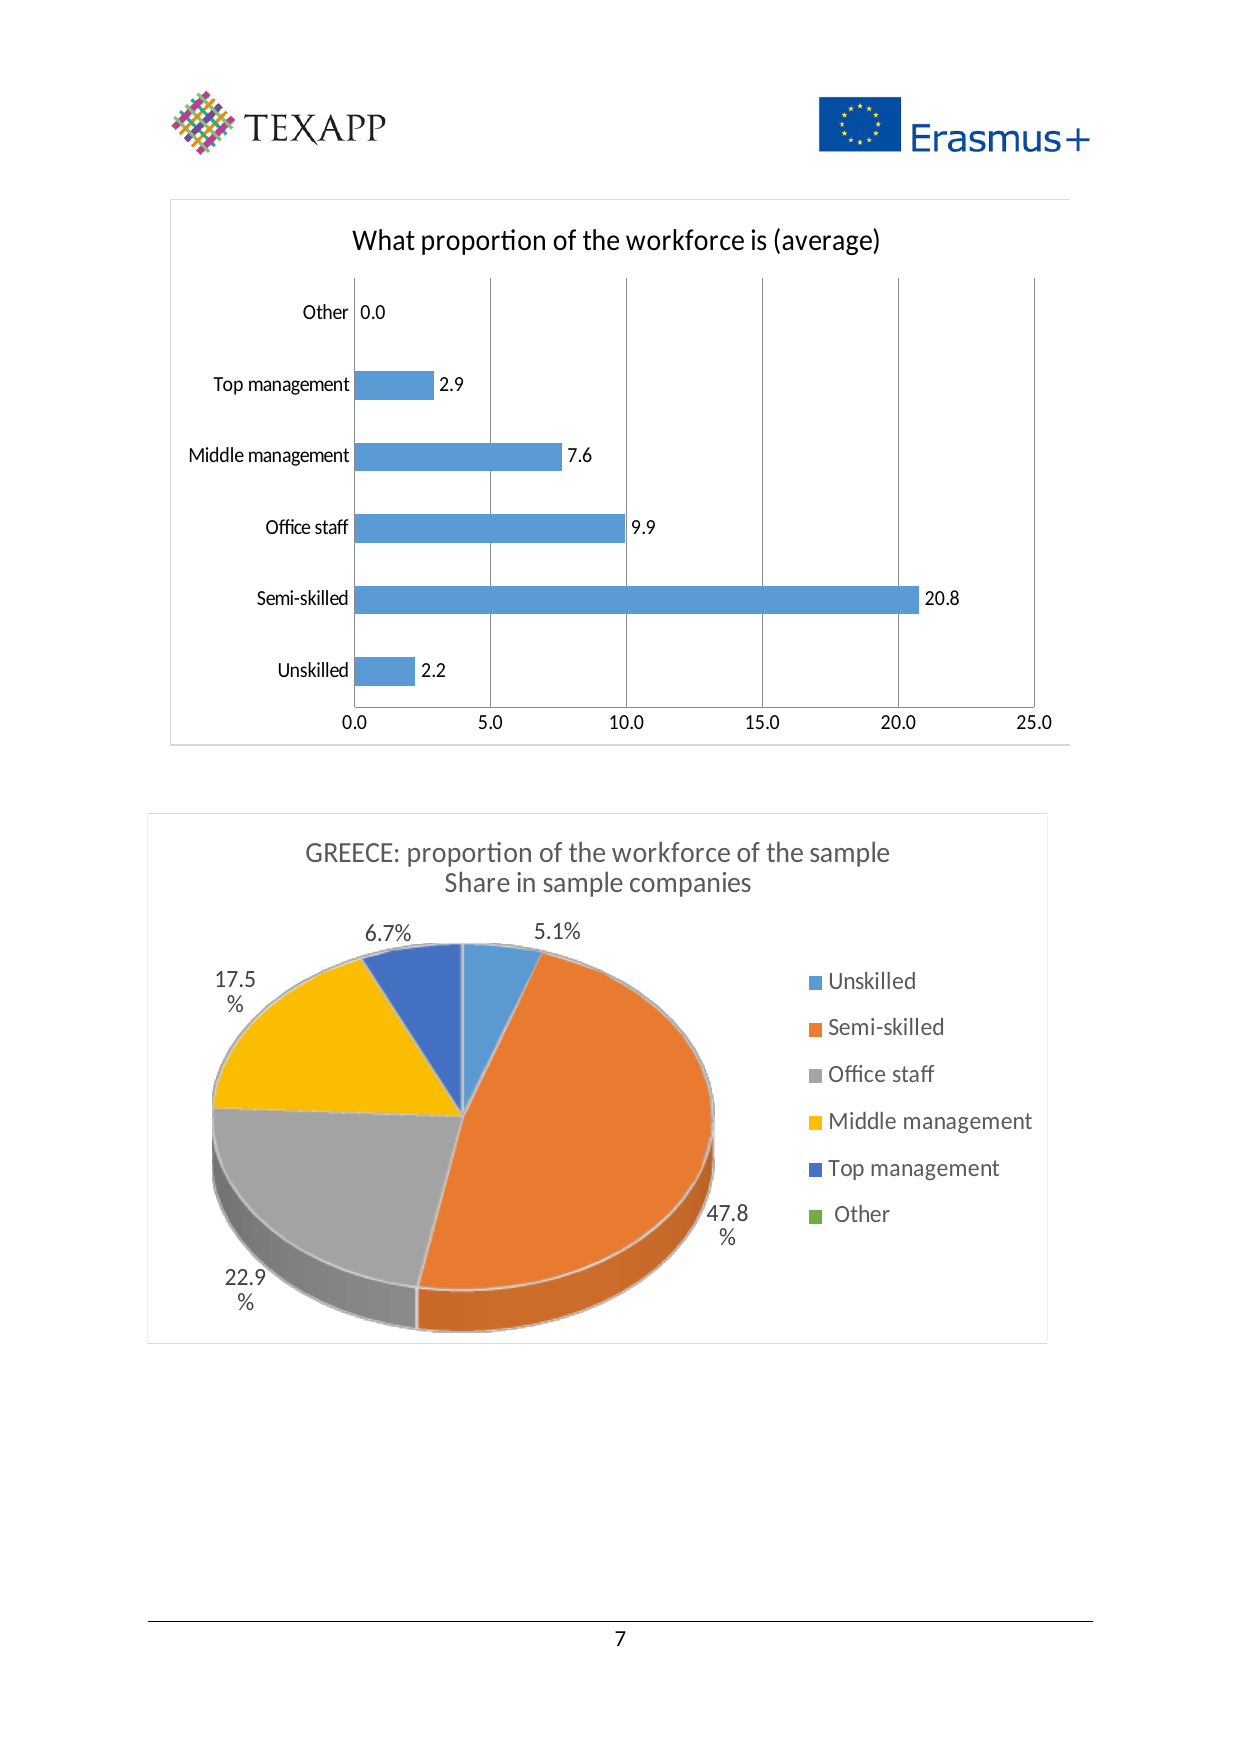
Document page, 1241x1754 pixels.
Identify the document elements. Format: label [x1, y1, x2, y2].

picture [147, 73, 409, 172]
picture [803, 81, 1100, 163]
